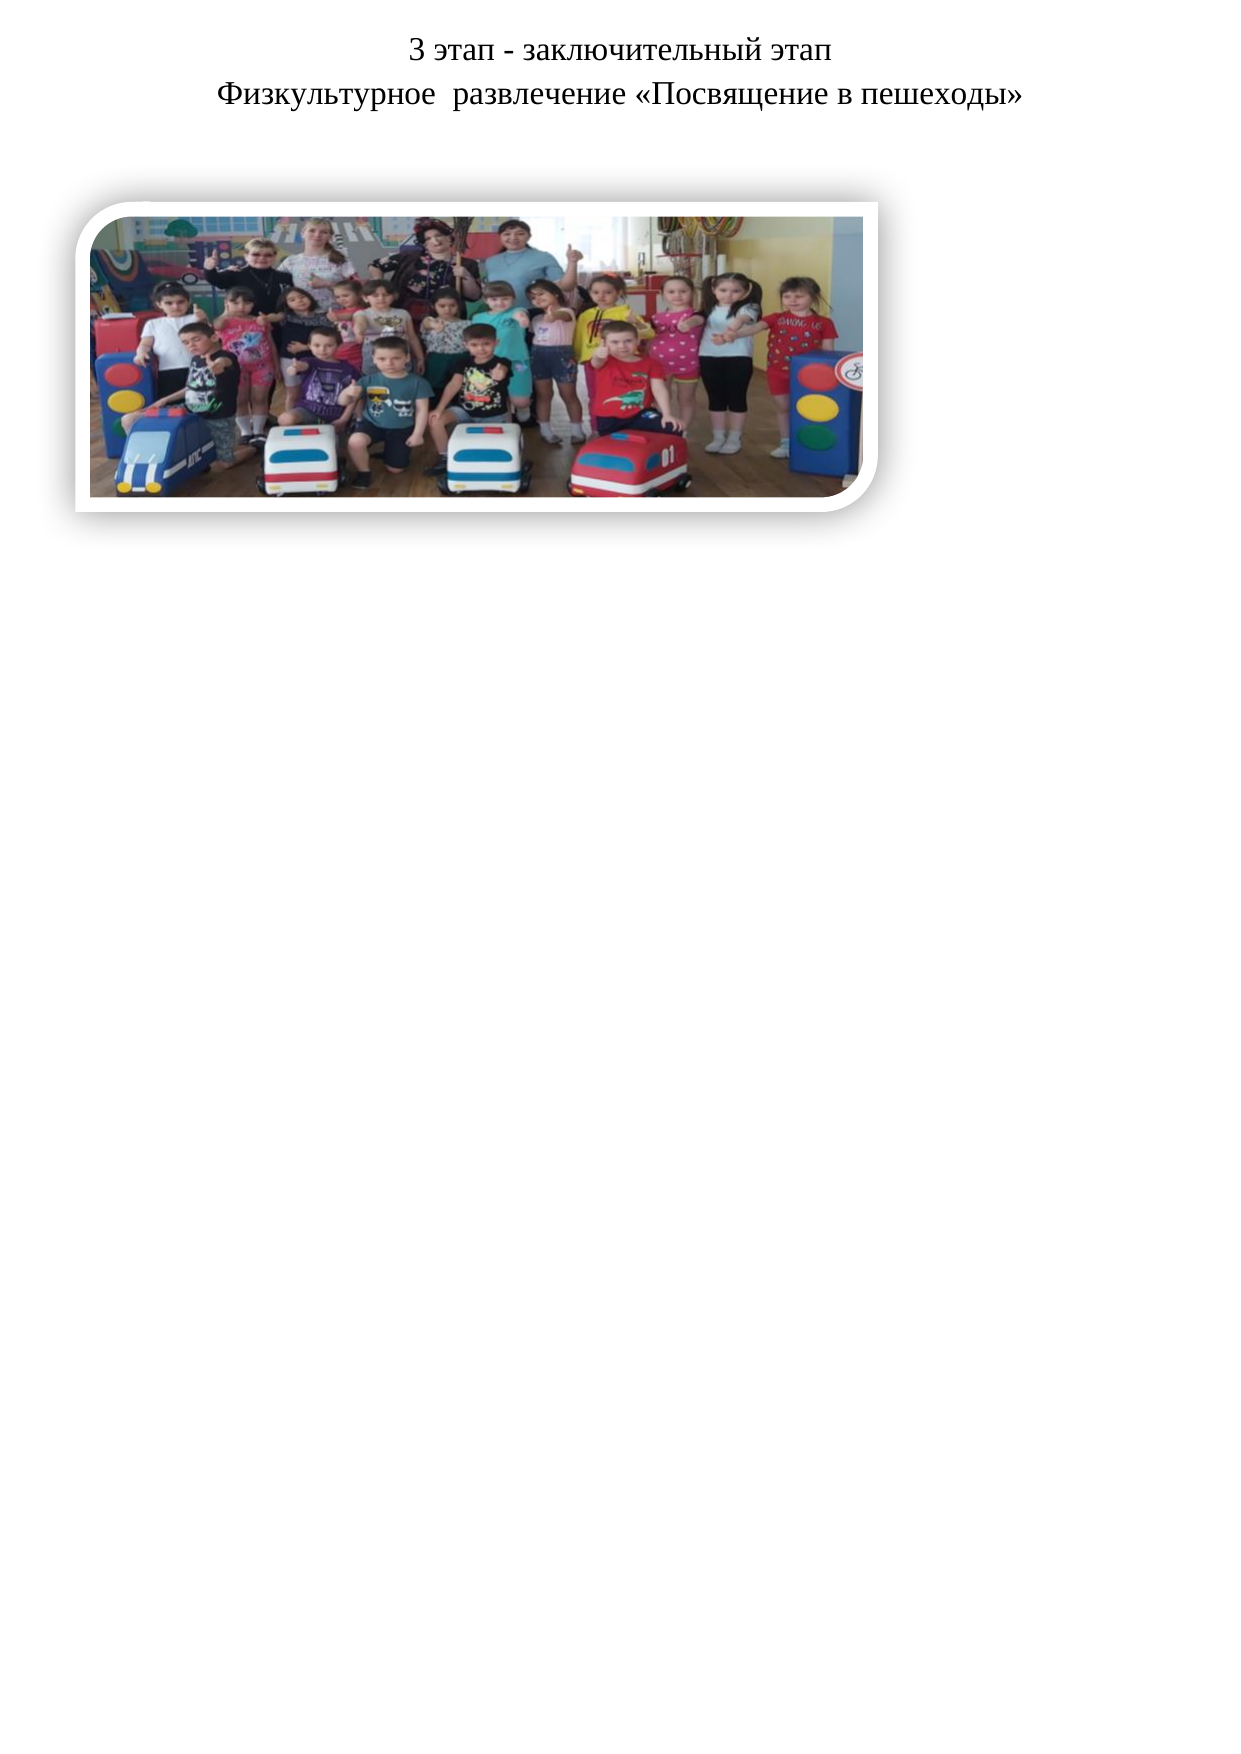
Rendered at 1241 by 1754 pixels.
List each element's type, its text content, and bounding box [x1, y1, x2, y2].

picture [90, 217, 863, 497]
text Физкультурное развлечение «Посвящение в пешеходы» [29, 74, 1211, 112]
text 3 этап - заключительный этап [29, 29, 1211, 68]
